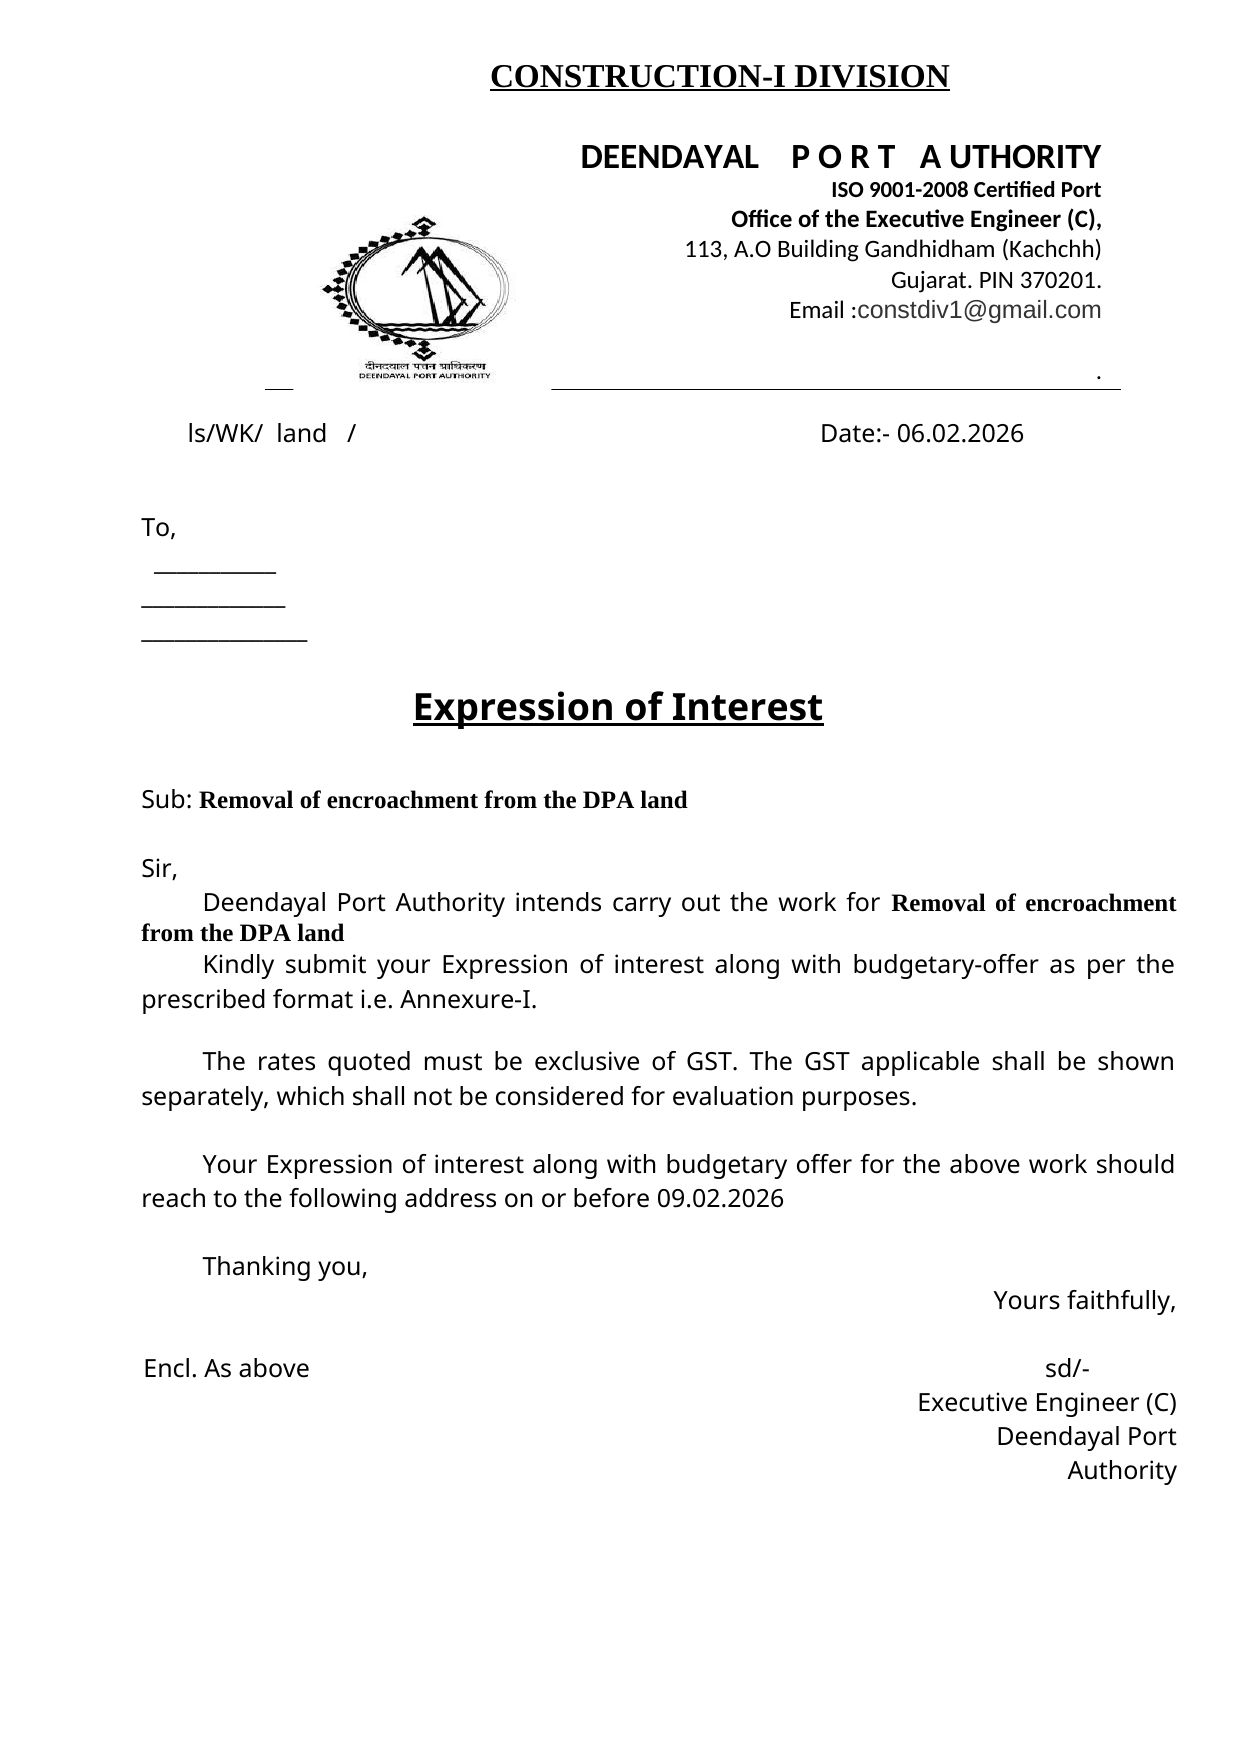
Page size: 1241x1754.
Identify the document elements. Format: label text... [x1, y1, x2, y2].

text CONSTRUCTION-I DIVISION [187, 56, 1177, 95]
text Deendayal Port Authority [141, 1419, 1177, 1487]
text The rates quoted must be exclusive of GST. The GST applicable shall be shown separately, which shall not be considered for evaluation purposes. [141, 1044, 1177, 1112]
text Yours faithfully, [141, 1282, 1177, 1317]
text Expression of Interest [366, 680, 1230, 731]
table_header [265, 145, 551, 389]
text Sub: Removal of encroachment from the DPA land [141, 782, 1177, 816]
text ___________ [141, 544, 1230, 578]
text Kindly submit your Expression of interest along with budgetary-offer as per the prescribed format i.e. Annexure-I. [141, 947, 1177, 1015]
table_header DEENDAYAL P O R T A UTHORITY ISO 9001-2008 Certified Port Office of the Executive Engineer (C), 113, A.O Building Gandhidham (Kachchh) Gujarat. PIN 370201. Email :constdiv1@gmail.com . [551, 145, 1121, 389]
text Deendayal Port Authority intends carry out the work for Removal of encroachment from the DPA land [141, 884, 1177, 947]
text _____________ [141, 578, 1230, 612]
text ls/WK/ land / Date:- 06.02.2026 [187, 415, 1177, 449]
picture [293, 215, 552, 390]
text Sir, [141, 850, 1230, 884]
text Your Expression of interest along with budgetary offer for the above work should reach to the following address on or before 09.02.2026 [141, 1146, 1177, 1214]
text Encl. As above sd/- [141, 1351, 1177, 1385]
text To, [141, 510, 1230, 544]
text _______________ [141, 612, 1230, 646]
text Executive Engineer (C) [141, 1385, 1177, 1419]
text Thanking you, [141, 1248, 1177, 1282]
